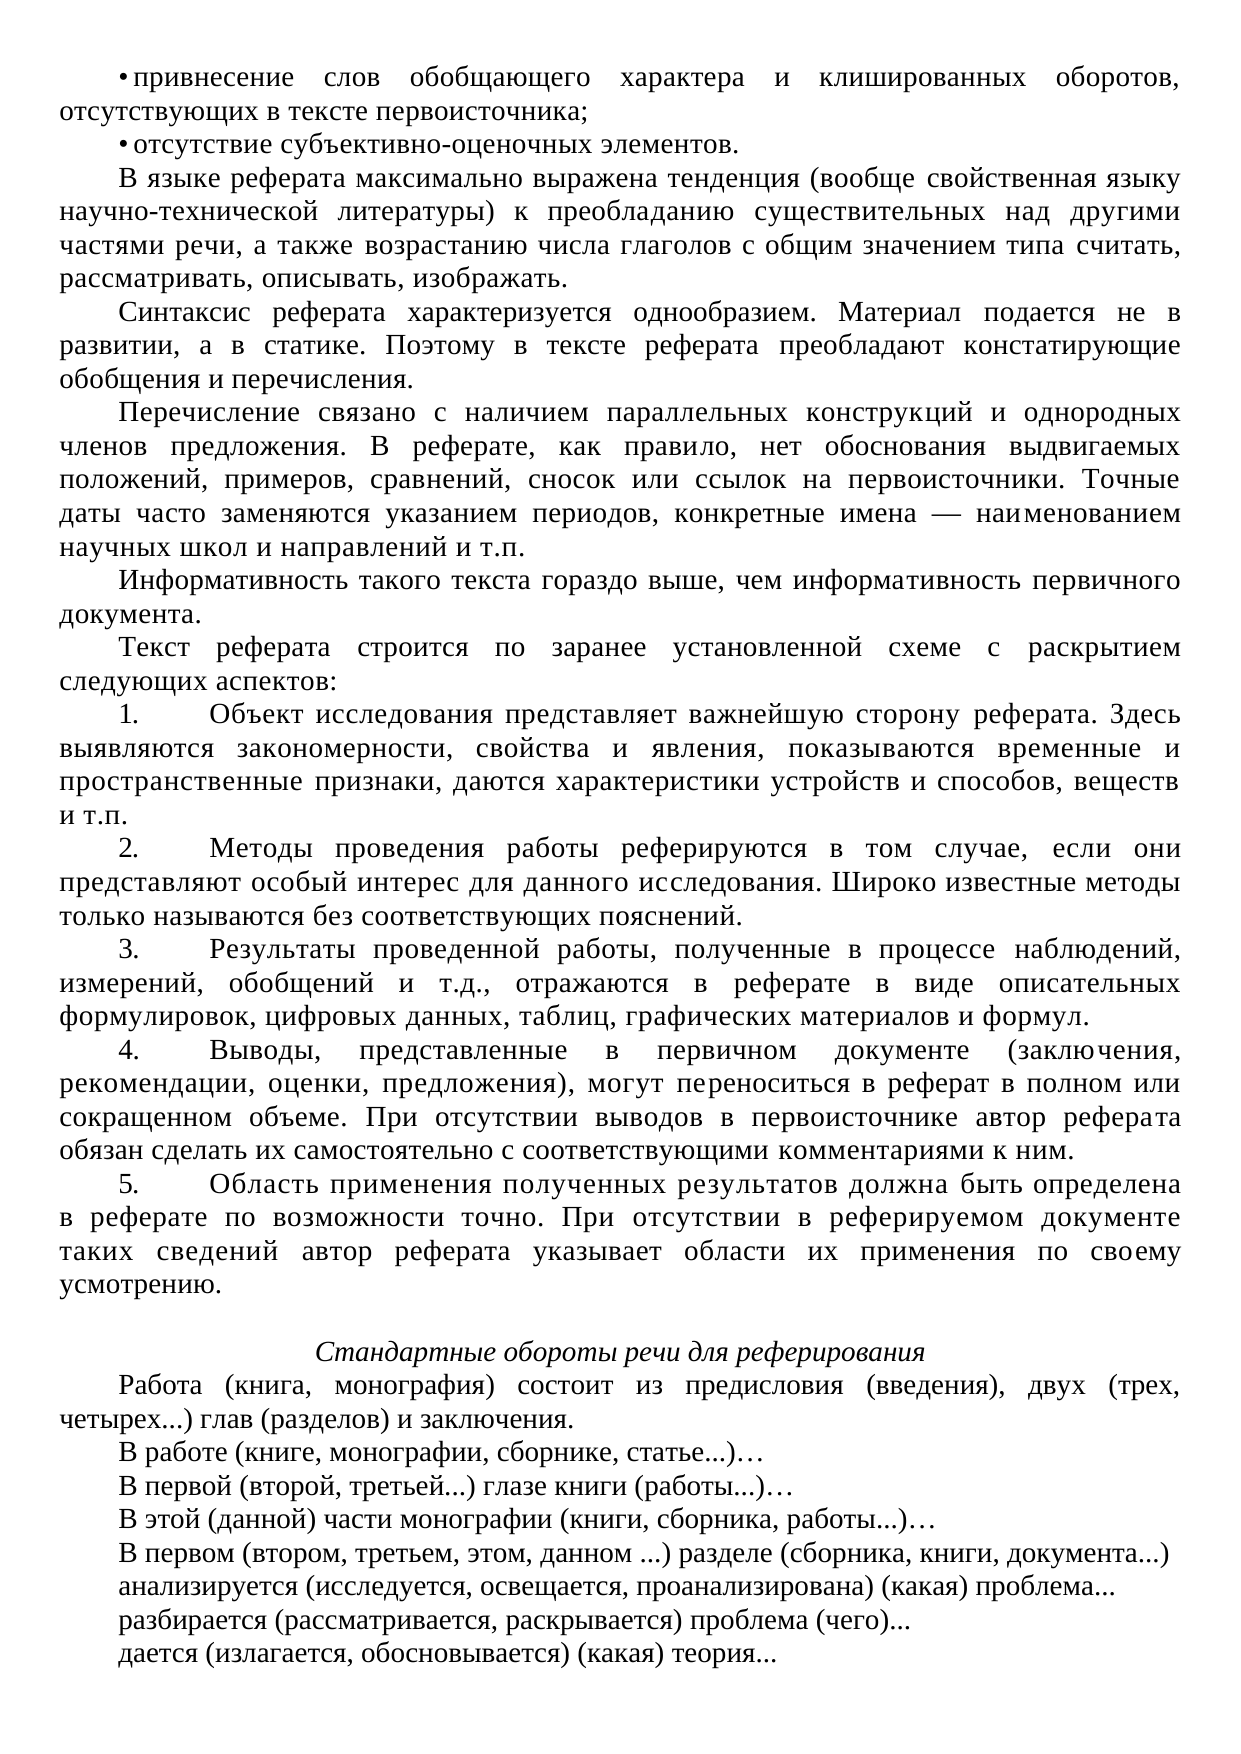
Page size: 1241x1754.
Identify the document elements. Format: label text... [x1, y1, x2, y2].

text разбирается (рассматривается, раскрывается) проблема (чего)... [59, 1602, 1181, 1636]
text В первом (втором, третьем, этом, данном ...) разделе (сборника, книги, документа...) [59, 1535, 1181, 1568]
text Работа (книга, монография) состоит из предисловия (введения), двух (трех, четырех...) глав (разделов) и заключения. [59, 1367, 1181, 1434]
list привнесение слов обобщающего характера и клишированных оборотов, отсутствующих в тексте первоисточника; [59, 59, 1181, 126]
text В языке реферата максимально выражена тенденция (вообще свойственная языку научно-технической литературы) к преобладанию существительных над другими частями речи, а также возрастанию числа глаголов с общим значением типа считать, рассматривать, описывать, изображать. [59, 160, 1181, 294]
text В первой (второй, третьей...) глазе книги (работы...)… [59, 1468, 1181, 1501]
text Синтаксис реферата характеризуется однообразием. Материал подается не в развитии, а в статике. Поэтому в тексте реферата преобладают констатирующие обобщения и перечисления. [59, 294, 1181, 394]
text Перечисление связано с наличием параллельных конструкций и однородных членов предложения. В реферате, как правило, нет обоснования выдвигаемых положений, примеров, сравнений, сносок или ссылок на первоисточники. Точные даты часто заменяются указанием периодов, конкретные имена — наименованием научных школ и направлений и т.п. [59, 394, 1181, 562]
text В этой (данной) части монографии (книги, сборника, работы...)… [59, 1501, 1181, 1535]
text Информативность такого текста гораздо выше, чем информативность первичного документа. [59, 562, 1181, 629]
list отсутствие субъективно-оценочных элементов. [59, 126, 1181, 160]
list Методы проведения работы реферируются в том случае, если они представляют особый интерес для данного исследования. Широко известные методы только называются без соответствующих пояснений. [59, 831, 1181, 931]
list Результаты проведенной работы, полученные в процессе наблюдений, измерений, обобщений и т.д., отражаются в реферате в виде описательных формулировок, цифровых данных, таблиц, графических материалов и формул. [59, 931, 1181, 1032]
text Текст реферата строится по заранее установленной схеме с раскрытием следующих аспектов: [59, 629, 1181, 696]
list Выводы, представленные в первичном документе (заключения, рекомендации, оценки, предложения), могут переноситься в реферат в полном или сокращенном объеме. При отсутствии выводов в первоисточнике автор реферата обязан сделать их самостоятельно с соответствующими комментариями к ним. [59, 1032, 1181, 1166]
list Область применения полученных результатов должна быть определена в реферате по возможности точно. При отсутствии в реферируемом документе таких сведений автор реферата указывает области их применения по своему усмотрению. [59, 1166, 1181, 1300]
text дается (излагается, обосновывается) (какая) теория... [59, 1636, 1181, 1669]
list Объект исследования представляет важнейшую сторону реферата. Здесь выявляются закономерности, свойства и явления, показываются временные и пространственные признаки, даются характеристики устройств и способов, веществ и т.п. [59, 696, 1181, 831]
text анализируется (исследуется, освещается, проанализирована) (какая) проблема... [59, 1568, 1181, 1602]
text В работе (книге, монографии, сборнике, статье...)… [59, 1434, 1181, 1468]
text Стандартные обороты речи для реферирования [59, 1334, 1181, 1367]
